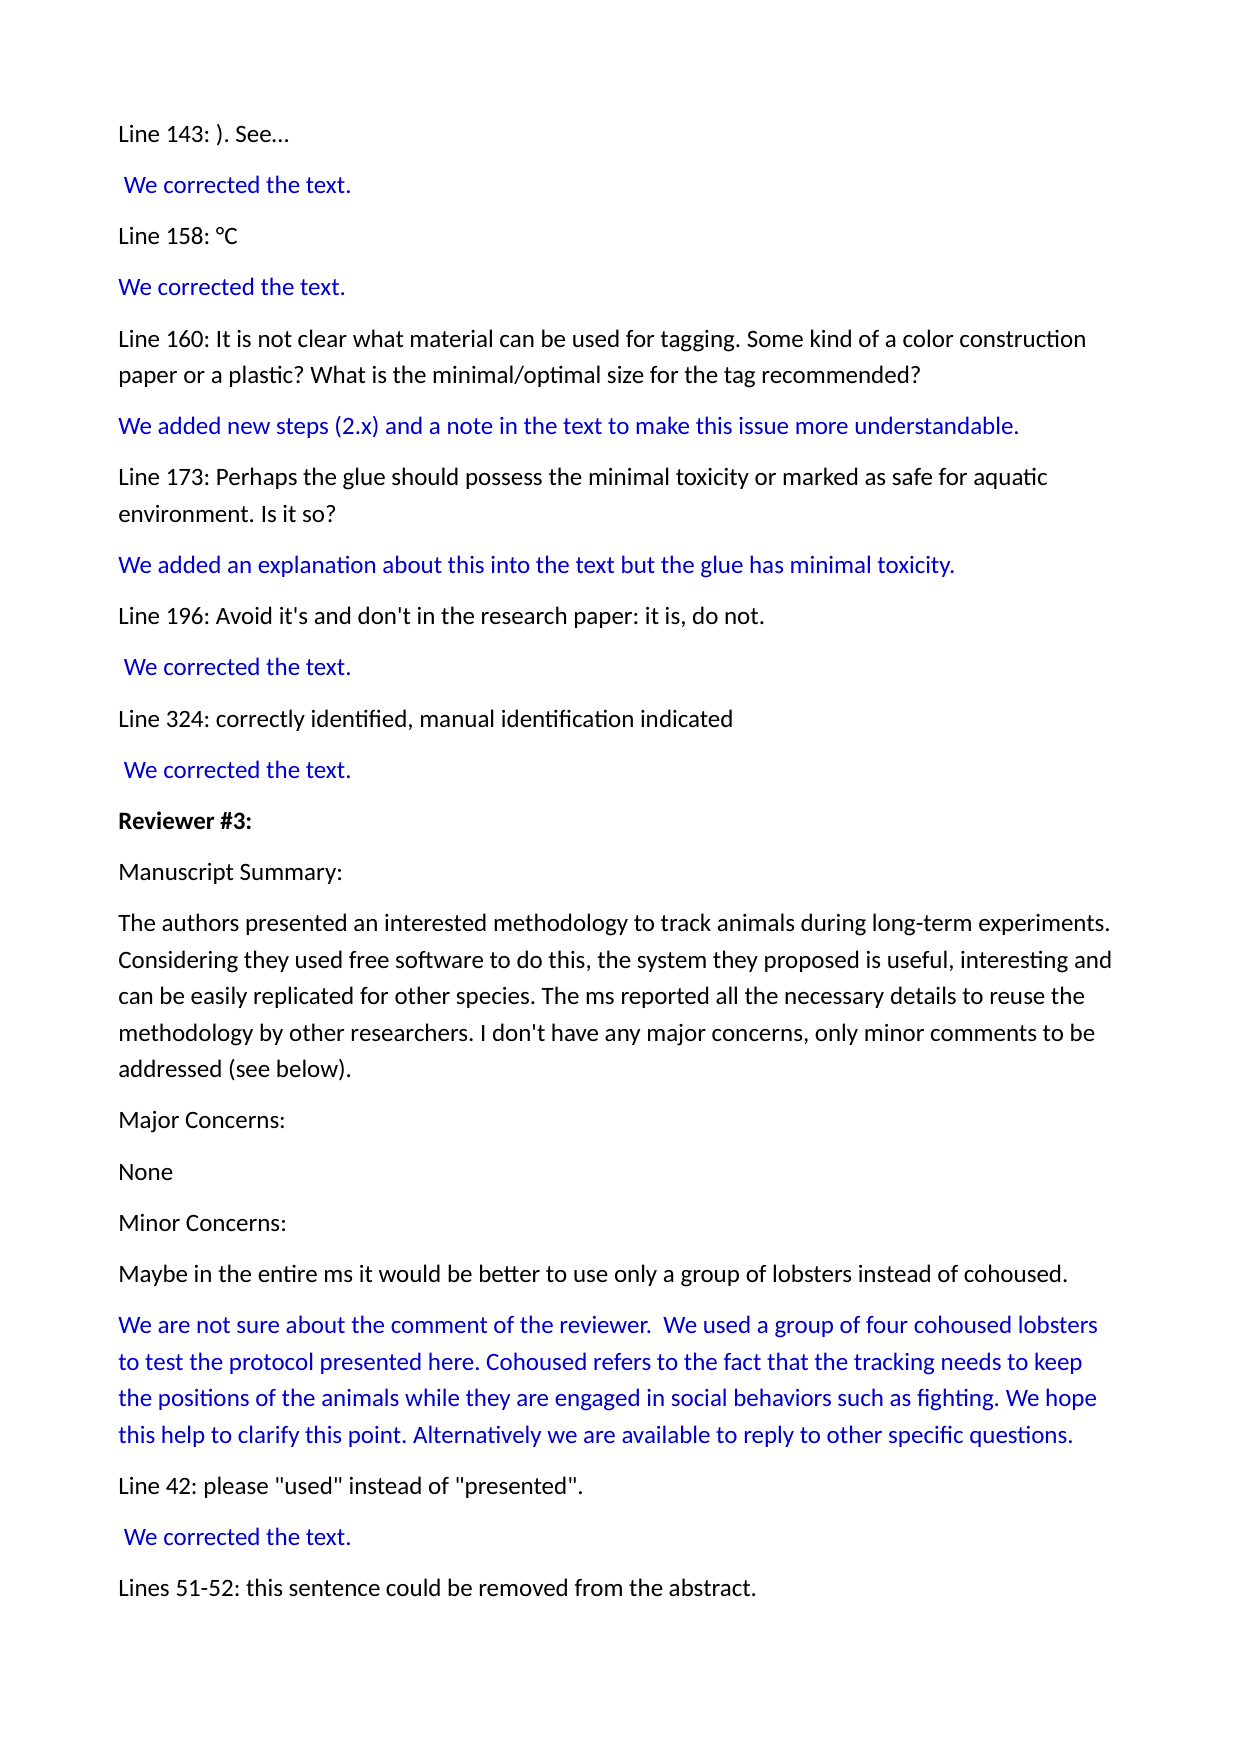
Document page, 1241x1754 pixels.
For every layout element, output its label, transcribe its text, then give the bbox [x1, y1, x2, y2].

text Major Concerns: [118, 1105, 1122, 1135]
text Line 143: ). See… [118, 118, 1122, 149]
text Manuscript Summary: [118, 856, 1122, 887]
text Reviewer #3: [118, 805, 1122, 836]
text We are not sure about the comment of the reviewer. We used a group of four cohoused lobsters to test the protocol presented here. Cohoused refers to the fact that the tracking needs to keep the positions of the animals while they are engaged in social behaviors such as fighting. We hope this help to clarify this point. Alternatively we are available to reply to other specific questions. [118, 1309, 1122, 1449]
text Line 196: Avoid it's and don't in the research paper: it is, do not. [118, 600, 1122, 631]
text Maybe in the entire ms it would be better to use only a group of lobsters instead of cohoused. [118, 1258, 1122, 1289]
text Lines 51-52: this sentence could be removed from the abstract. [118, 1572, 1122, 1603]
text We corrected the text. [118, 272, 1122, 302]
text Minor Concerns: [118, 1207, 1122, 1237]
text Line 160: It is not clear what material can be used for tagging. Some kind of a color construction paper or a plastic? What is the minimal/optimal size for the tag recommended? [118, 323, 1122, 390]
text Line 324: correctly identified, manual identification indicated [118, 703, 1122, 733]
text We corrected the text. [118, 1521, 1122, 1552]
text None [118, 1156, 1122, 1186]
text The authors presented an interested methodology to track animals during long-term experiments. Considering they used free software to do this, the system they proposed is useful, interesting and can be easily replicated for other species. The ms reported all the necessary details to reuse the methodology by other researchers. I don't have any major concerns, only minor comments to be addressed (see below). [118, 907, 1122, 1084]
text We corrected the text. [118, 169, 1122, 200]
text We corrected the text. [118, 754, 1122, 784]
text Line 158: °C [118, 220, 1122, 251]
text Line 42: please "used" instead of "presented". [118, 1470, 1122, 1501]
text We added new steps (2.x) and a note in the text to make this issue more understandable. [118, 410, 1122, 441]
text Line 173: Perhaps the glue should possess the minimal toxicity or marked as safe for aquatic environment. Is it so? [118, 462, 1122, 529]
text We corrected the text. [118, 652, 1122, 682]
text We added an explanation about this into the text but the glue has minimal toxicity. [118, 549, 1122, 580]
